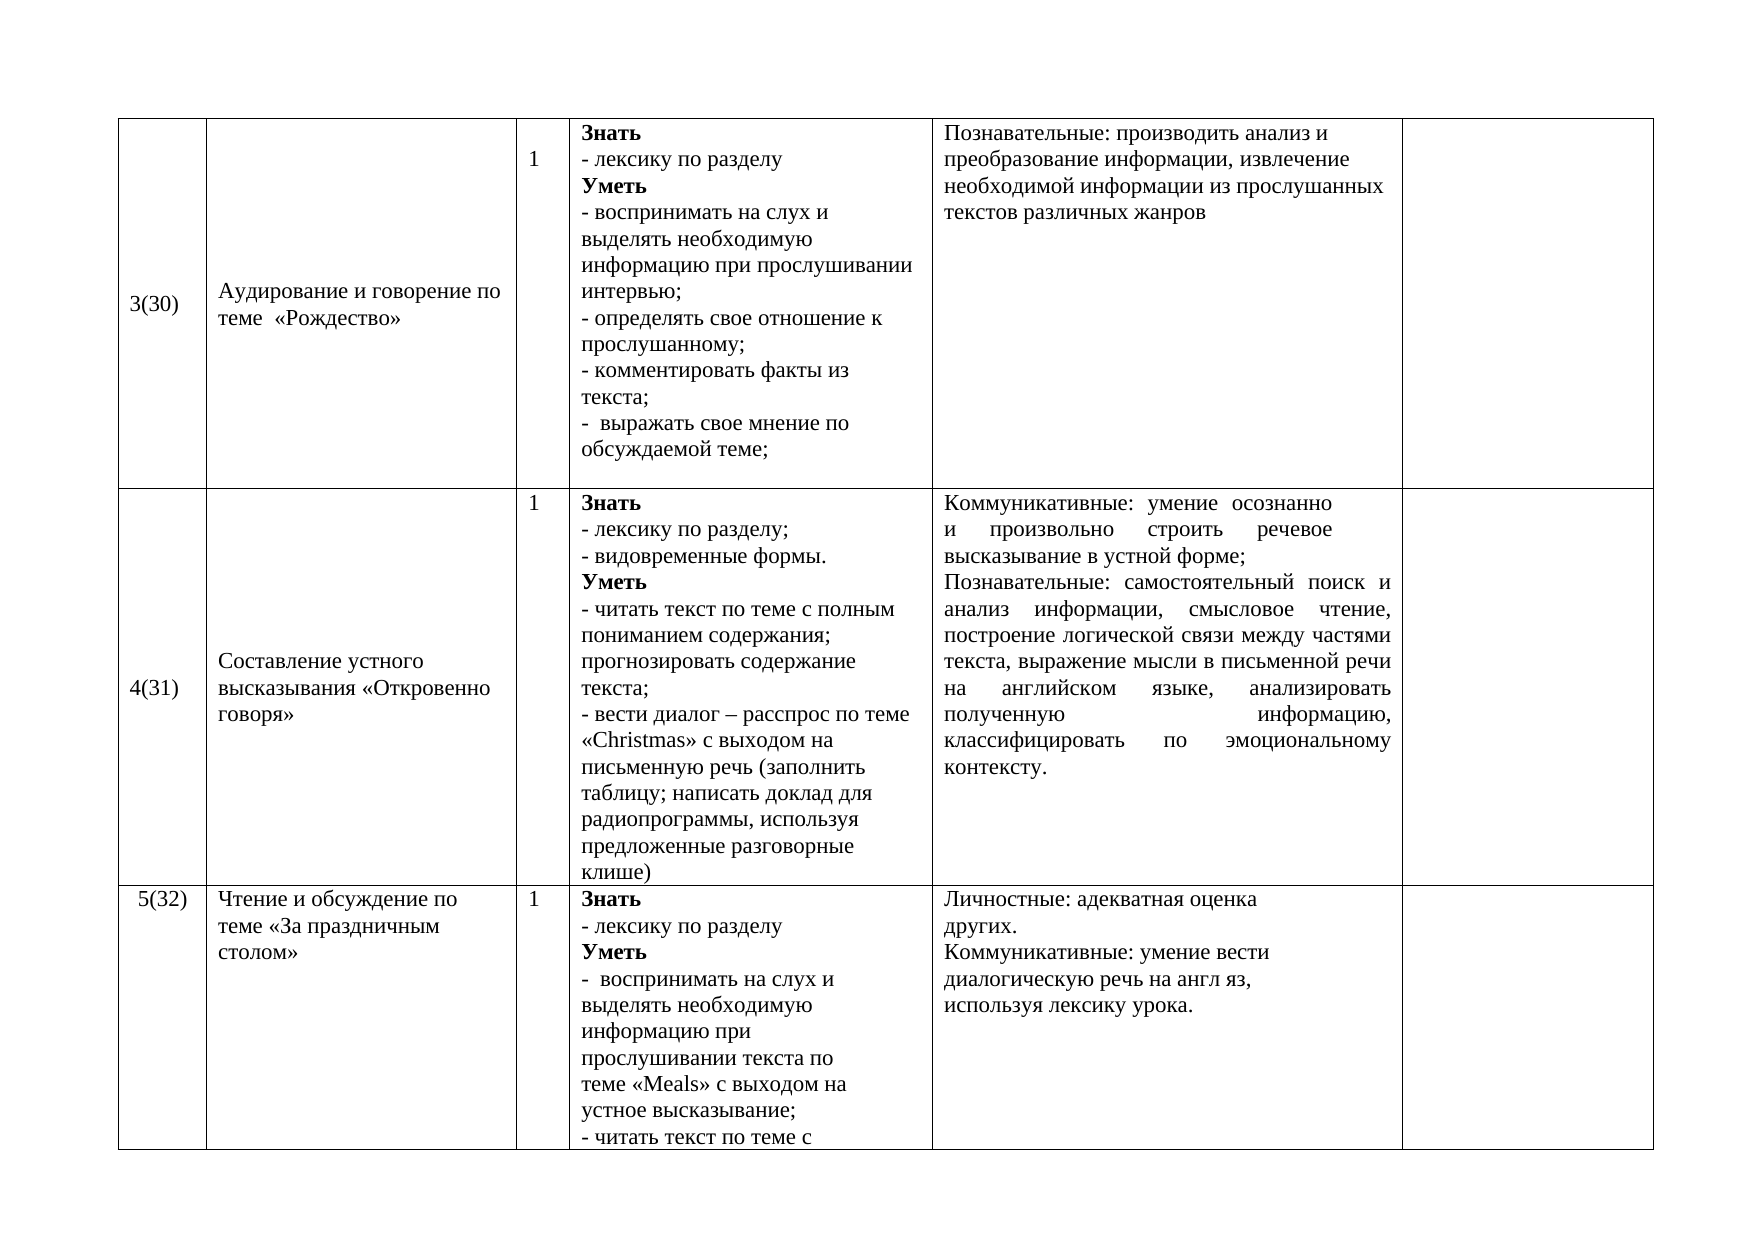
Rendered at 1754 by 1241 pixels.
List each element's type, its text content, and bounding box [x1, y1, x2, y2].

table_cell Познавательные: производить анализ и преобразование информации, извлечение необходимой информации из прослушанных текстов различных жанров [933, 119, 1402, 488]
table_cell Знать - лексику по разделу Уметь - воспринимать на слух и выделять необходимую информацию при прослушивании интервью; - определять свое отношение к прослушанному; - комментировать факты из текста; - выражать свое мнение по обсуждаемой теме; [570, 119, 932, 488]
table_cell 3(30) [119, 119, 206, 488]
table_cell Аудирование и говорение по теме «Рождество» [207, 119, 516, 488]
table_cell [1403, 119, 1653, 488]
table_cell Знать - лексику по разделу; - видовременные формы. Уметь - читать текст по теме с полным пониманием содержания; прогнозировать содержание текста; - вести диалог – расспрос по теме «Christmas» с выходом на письменную речь (заполнить таблицу; написать доклад для радиопрограммы, используя предложенные разговорные клише) [570, 489, 932, 884]
table_cell 1 [517, 489, 569, 884]
table_cell [1403, 886, 1653, 1149]
table_cell Коммуникативные: умение осознанно и произвольно строить речевое высказывание в устной форме; Познавательные: самостоятельный поиск и анализ информации, смысловое чтение, построение логической связи между частями текста, выражение мысли в письменной речи на английском языке, анализировать полученную информацию, классифицировать по эмоциональному контексту. [933, 489, 1402, 884]
table_cell 5(32) [119, 886, 206, 1149]
table_cell [1403, 489, 1653, 884]
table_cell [207, 886, 516, 1149]
table_cell 4(31) [119, 489, 206, 884]
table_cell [570, 886, 932, 1149]
table_cell 1 [517, 119, 569, 488]
table_cell Составление устного высказывания «Откровенно говоря» [207, 489, 516, 884]
table_cell 1 [517, 886, 569, 1149]
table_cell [933, 886, 1402, 1149]
